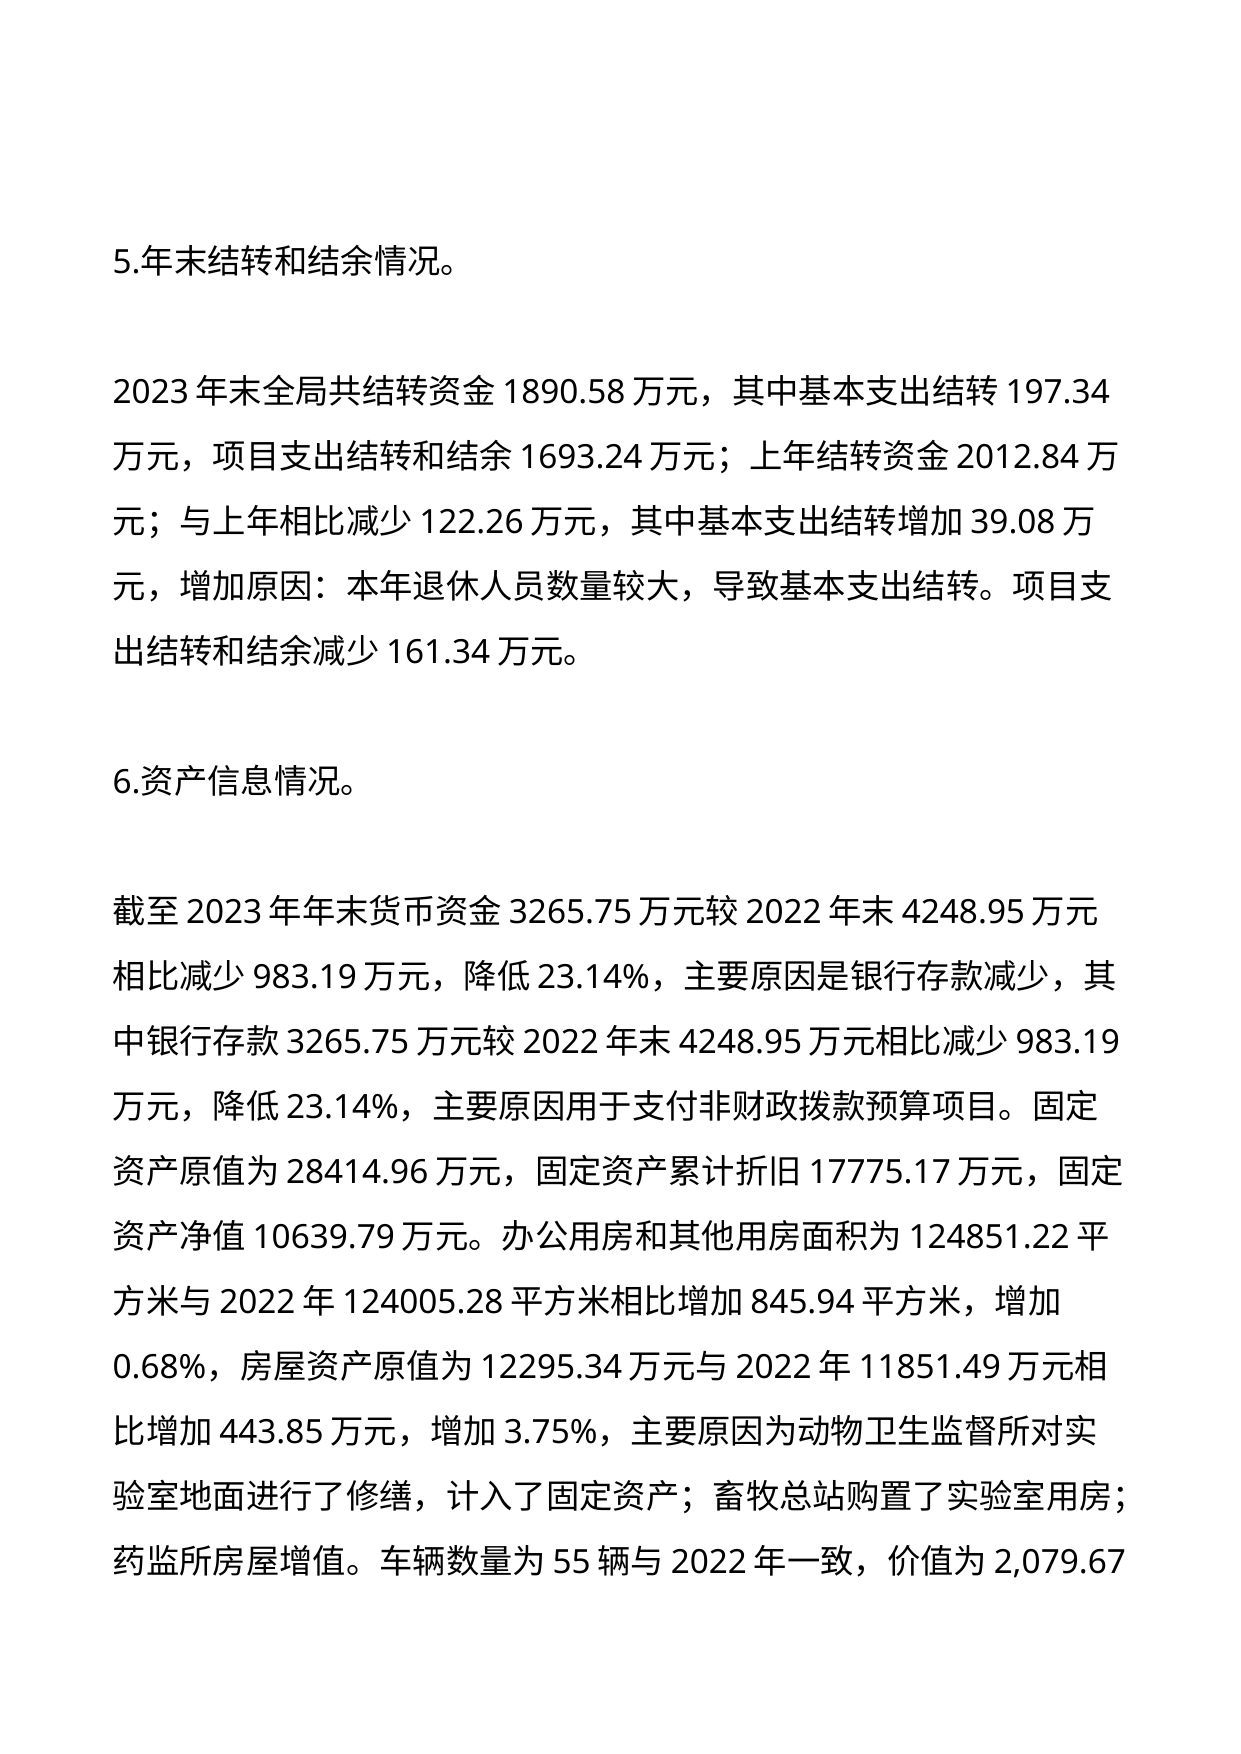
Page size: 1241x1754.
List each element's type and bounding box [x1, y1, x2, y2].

text [112, 162, 1128, 1592]
